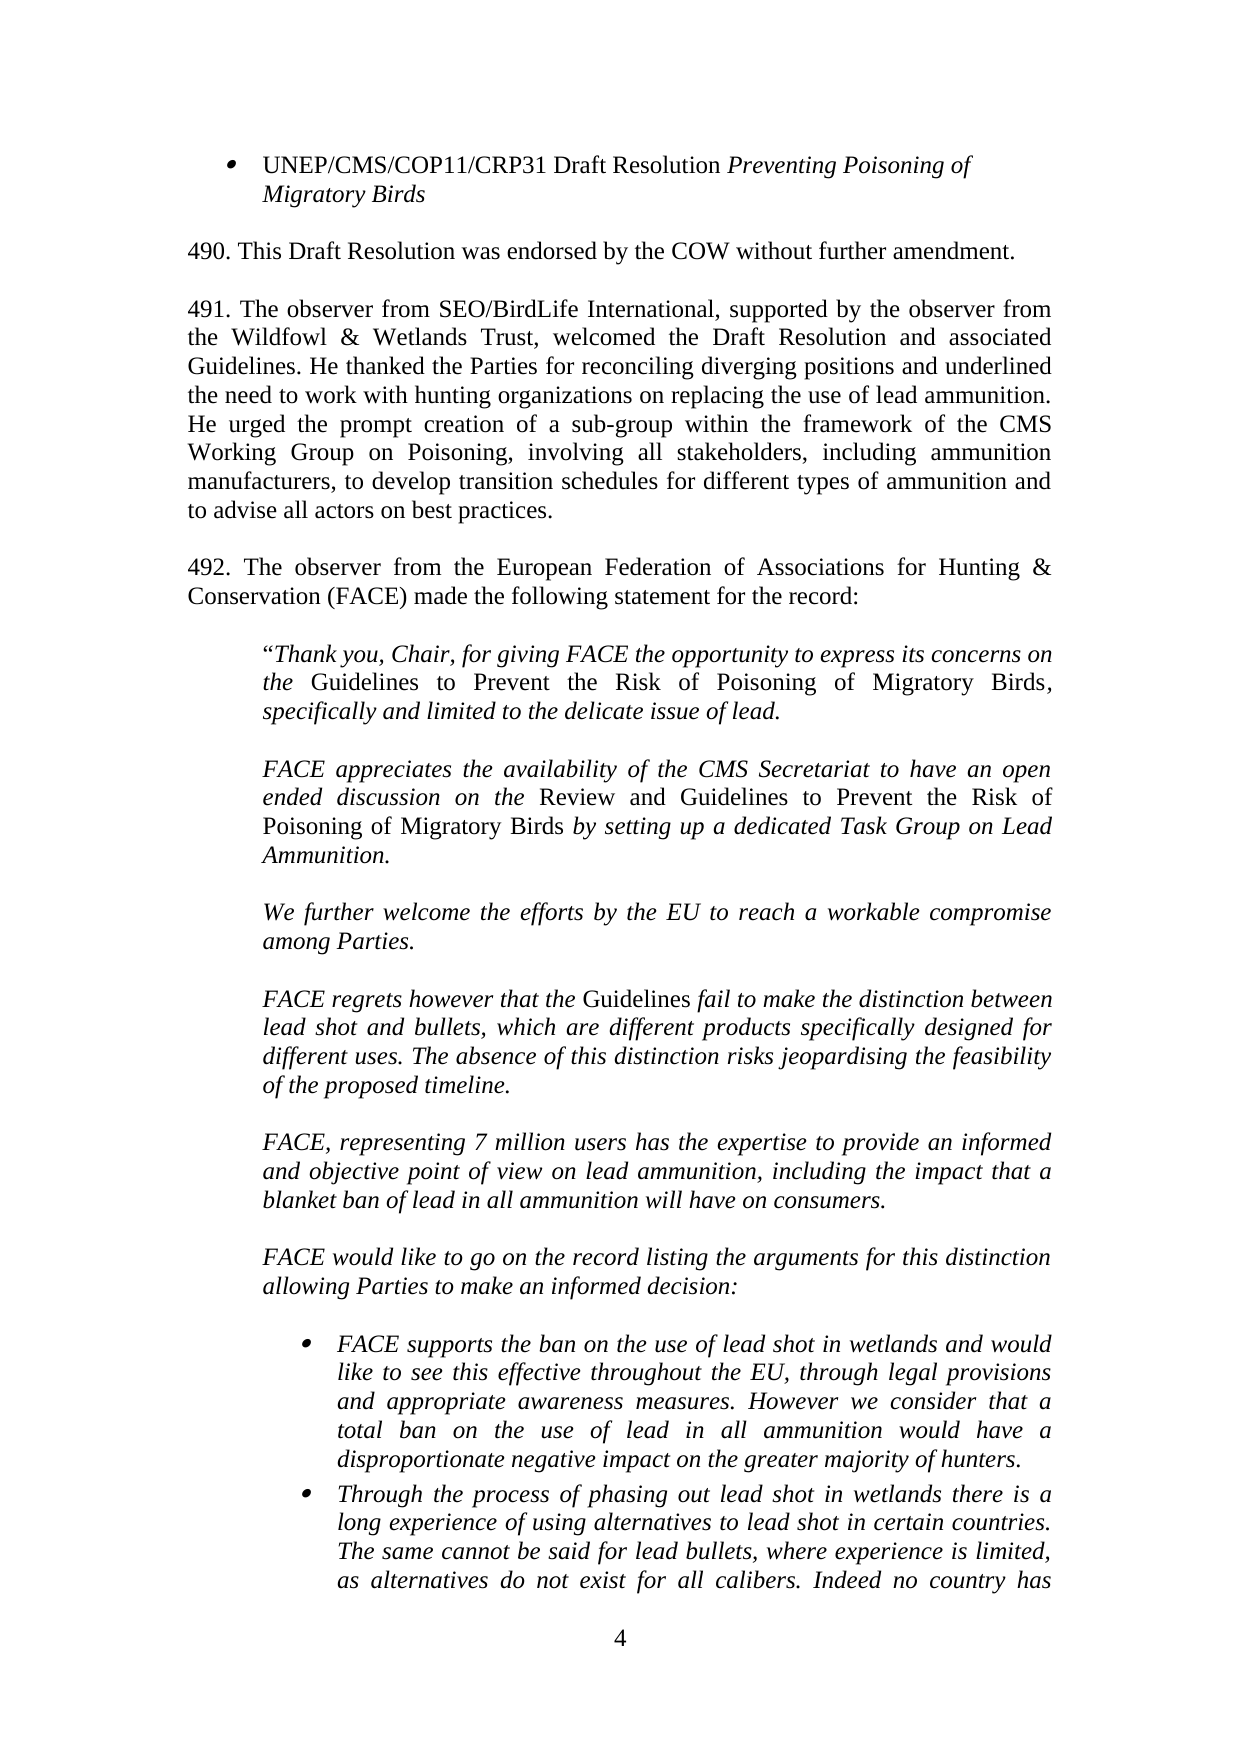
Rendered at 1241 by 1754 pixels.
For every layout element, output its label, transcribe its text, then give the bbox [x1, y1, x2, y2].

list FACE supports the ban on the use of lead shot in wetlands and would like to see this effective throughout the EU, through legal provisions and appropriate awareness measures. However we consider that a total ban on the use of lead in all ammunition would have a disproportionate negative impact on the greater majority of hunters. [300, 1329, 1053, 1472]
list UNEP/CMS/COP11/CRP31 Draft Resolution Preventing Poisoning of Migratory Birds [225, 150, 1053, 207]
text 492. The observer from the European Federation of Associations for Hunting & Conservation (FACE) made the following statement for the record: [187, 552, 1053, 610]
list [300, 1479, 1053, 1594]
text “Thank you, Chair, for giving FACE the opportunity to express its concerns on the Guidelines to Prevent the Risk of Poisoning of Migratory Birds, specifically and limited to the delicate issue of lead. [262, 639, 1053, 725]
text FACE, representing 7 million users has the expertise to provide an informed and objective point of view on lead ammunition, including the impact that a blanket ban of lead in all ammunition will have on consumers. [262, 1127, 1053, 1214]
text 490. This Draft Resolution was endorsed by the COW without further amendment. [187, 236, 1053, 265]
text FACE regrets however that the Guidelines fail to make the distinction between lead shot and bullets, which are different products specifically designed for different uses. The absence of this distinction risks jeopardising the feasibility of the proposed timeline. [262, 984, 1053, 1099]
text We further welcome the efforts by the EU to reach a workable compromise among Parties. [262, 897, 1053, 955]
text 491. The observer from SEO/BirdLife International, supported by the observer from the Wildfowl & Wetlands Trust, welcomed the Draft Resolution and associated Guidelines. He thanked the Parties for reconciling diverging positions and underlined the need to work with hunting organizations on replacing the use of lead ammunition. He urged the prompt creation of a sub-group within the framework of the CMS Working Group on Poisoning, involving all stakeholders, including ammunition manufacturers, to develop transition schedules for different types of ammunition and to advise all actors on best practices. [187, 294, 1053, 524]
text FACE would like to go on the record listing the arguments for this distinction allowing Parties to make an informed decision: [262, 1242, 1053, 1300]
text FACE appreciates the availability of the CMS Secretariat to have an open ended discussion on the Review and Guidelines to Prevent the Risk of Poisoning of Migratory Birds by setting up a dedicated Task Group on Lead Ammunition. [262, 754, 1053, 869]
